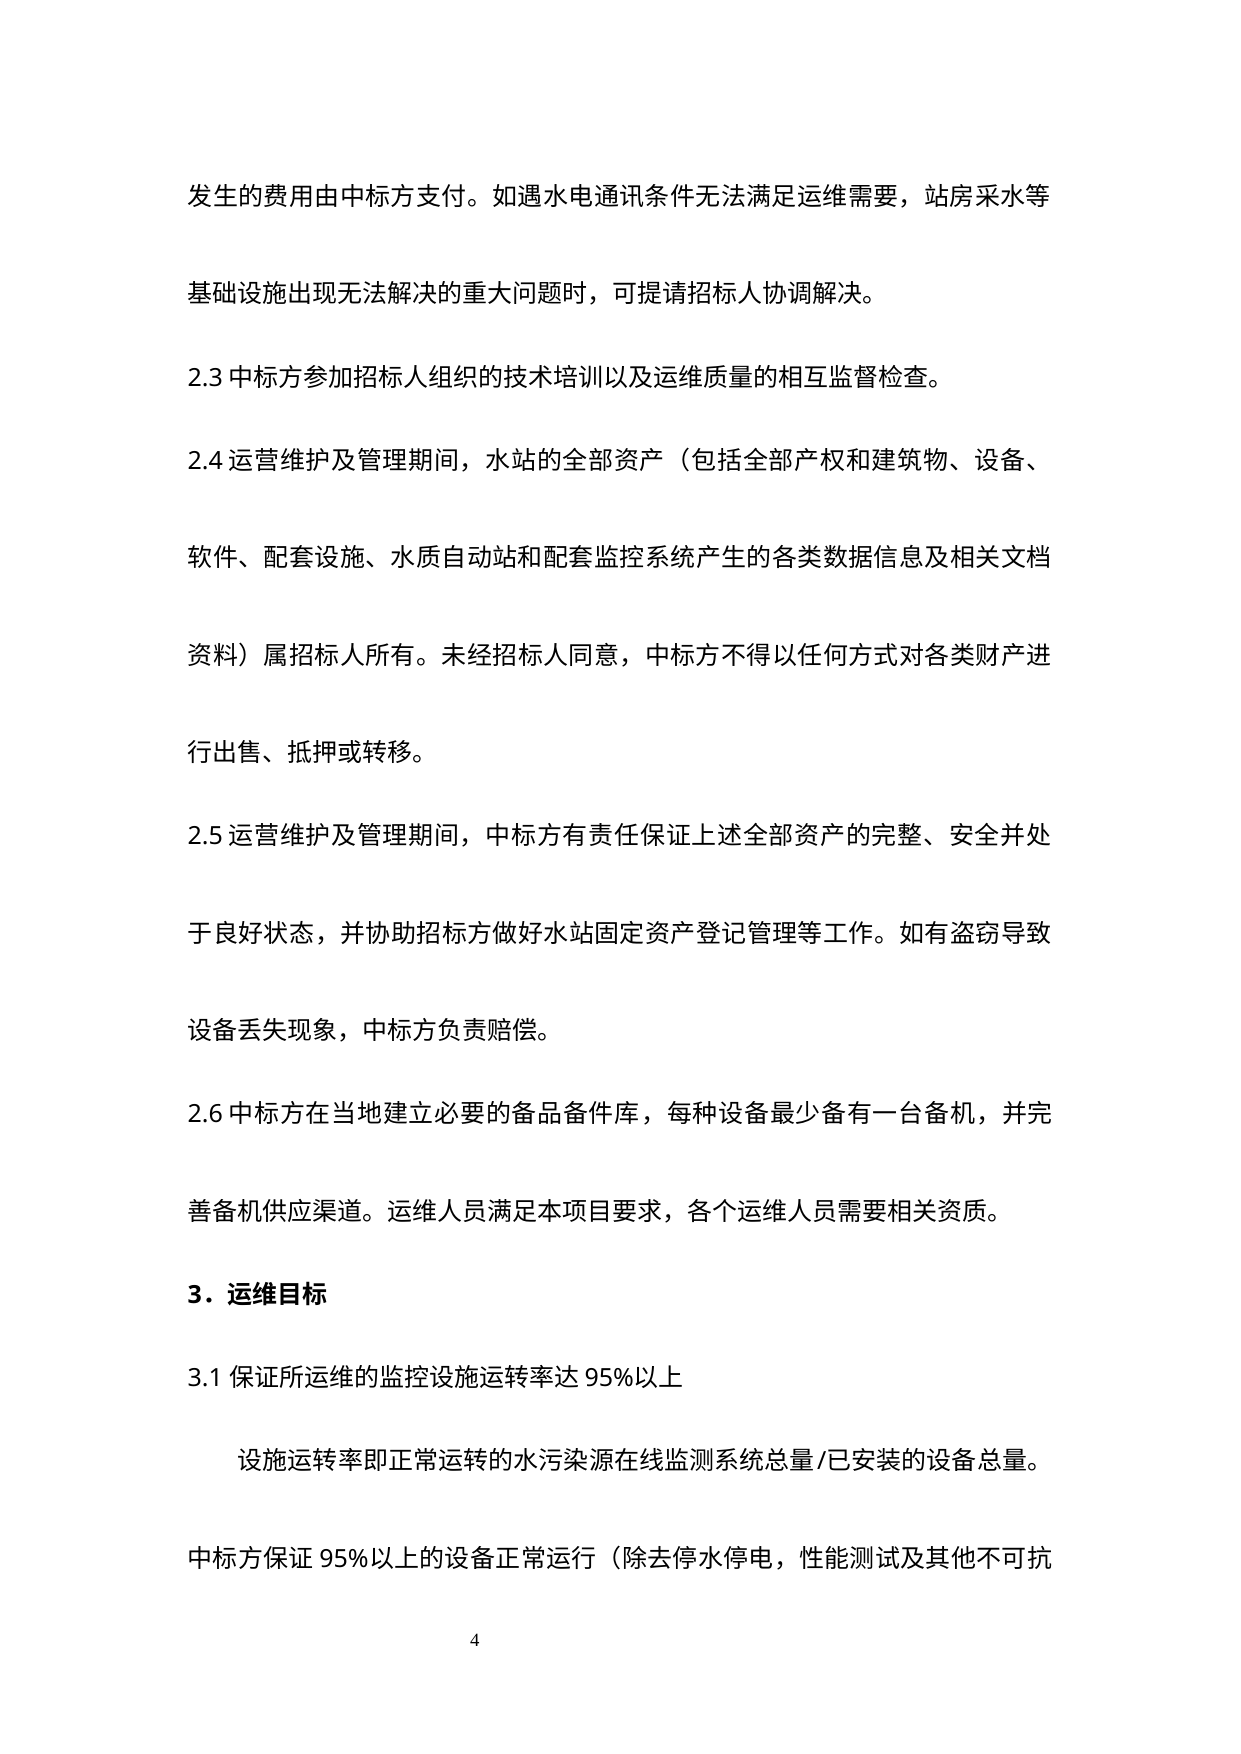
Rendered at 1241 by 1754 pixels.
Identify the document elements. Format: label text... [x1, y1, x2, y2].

text 2.6中标方在当地建立必要的备品备件库，每种设备最少备有一台备机，并完善备机供应渠道。运维人员满足本项目要求，各个运维人员需要相关资质。 [187, 1079, 1053, 1242]
text 3．运维目标 [187, 1260, 1053, 1325]
text 2.5运营维护及管理期间，中标方有责任保证上述全部资产的完整、安全并处于良好状态，并协助招标方做好水站固定资产登记管理等工作。如有盗窃导致设备丢失现象，中标方负责赔偿。 [187, 801, 1053, 1061]
text 2.4运营维护及管理期间，水站的全部资产（包括全部产权和建筑物、设备、软件、配套设施、水质自动站和配套监控系统产生的各类数据信息及相关文档资料）属招标人所有。未经招标人同意，中标方不得以任何方式对各类财产进行出售、抵押或转移。 [187, 426, 1053, 783]
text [187, 1426, 1053, 1589]
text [187, 162, 1053, 324]
text 2.3中标方参加招标人组织的技术培训以及运维质量的相互监督检查。 [187, 343, 1053, 408]
text 3.1 保证所运维的监控设施运转率达95%以上 [187, 1343, 1053, 1408]
